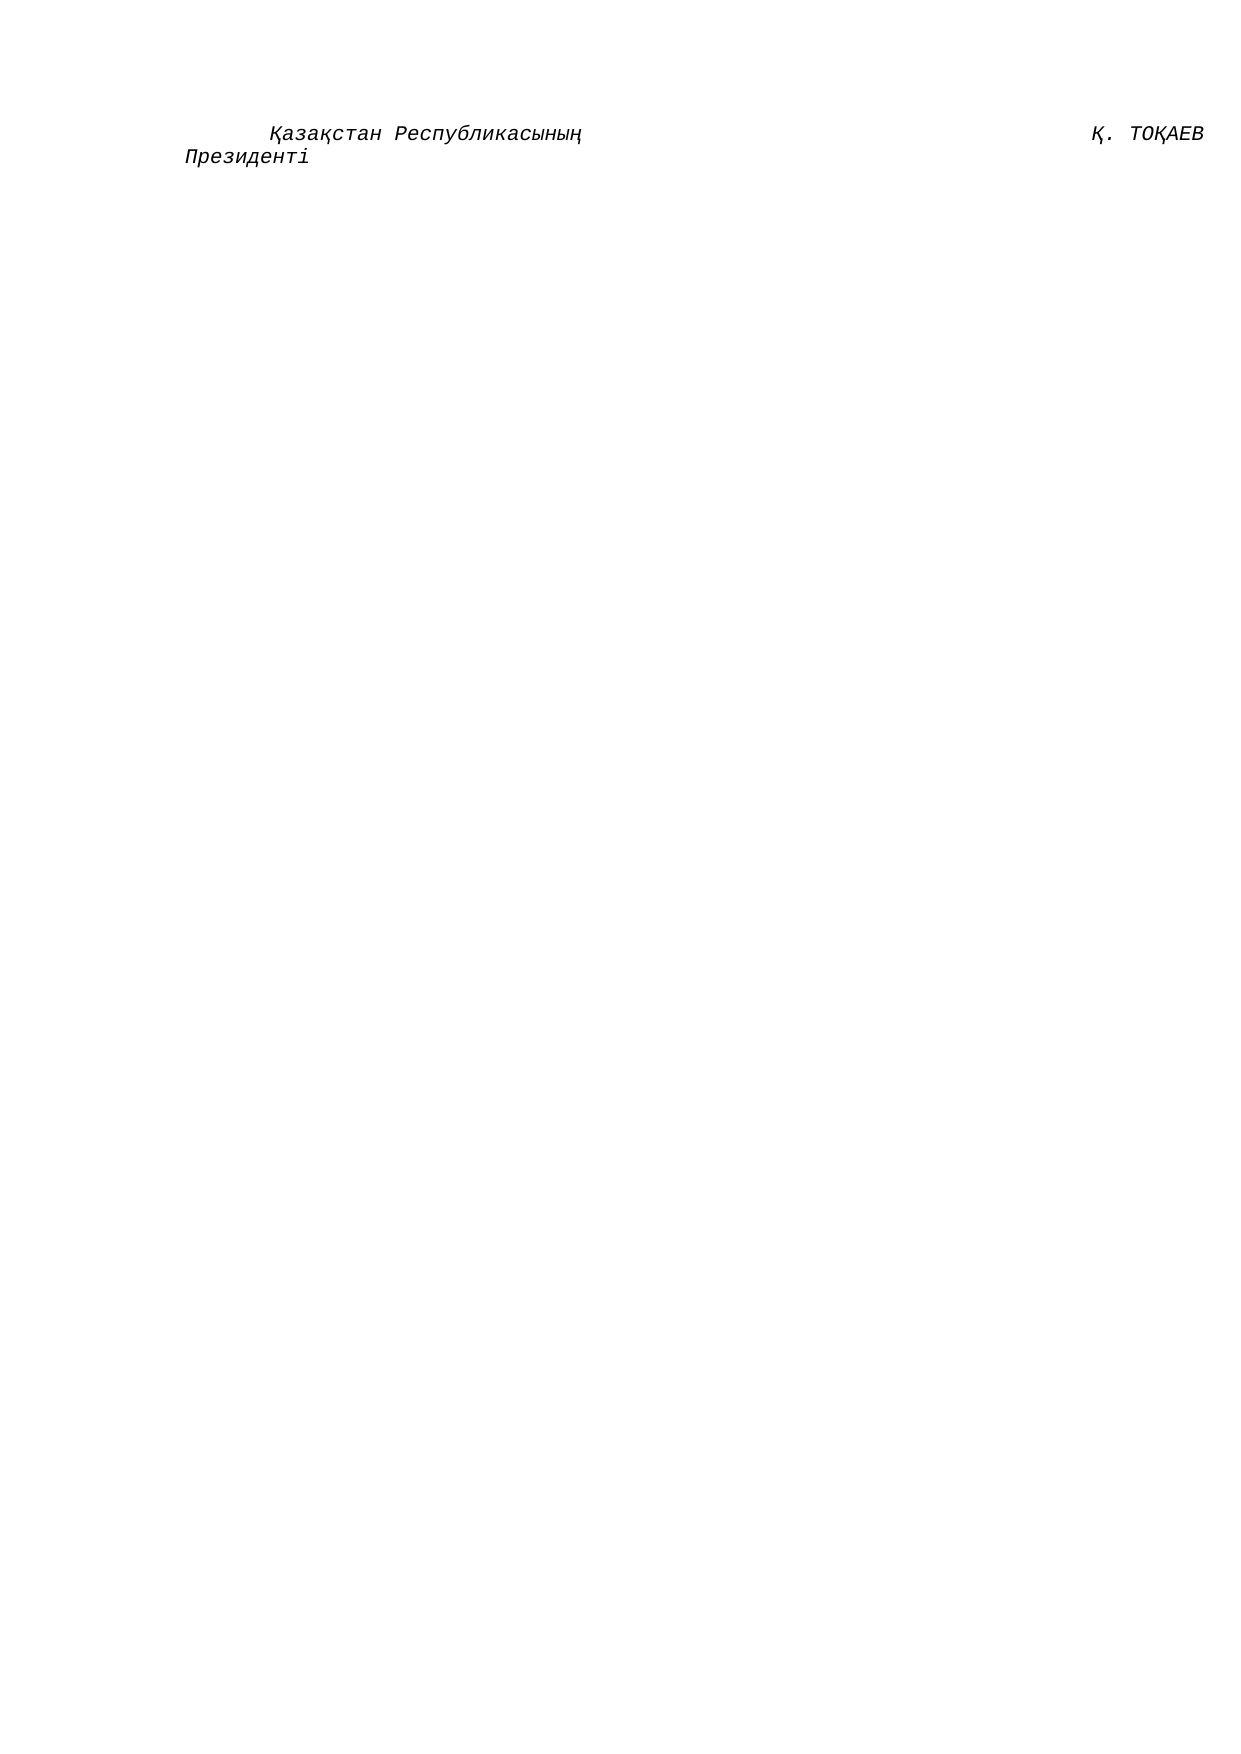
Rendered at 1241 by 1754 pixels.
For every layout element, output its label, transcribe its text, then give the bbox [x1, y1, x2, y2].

table_header Қазақстан Республикасының Президенті [177, 118, 1084, 175]
table_header Қ. ТОҚАЕВ [1084, 118, 1240, 175]
